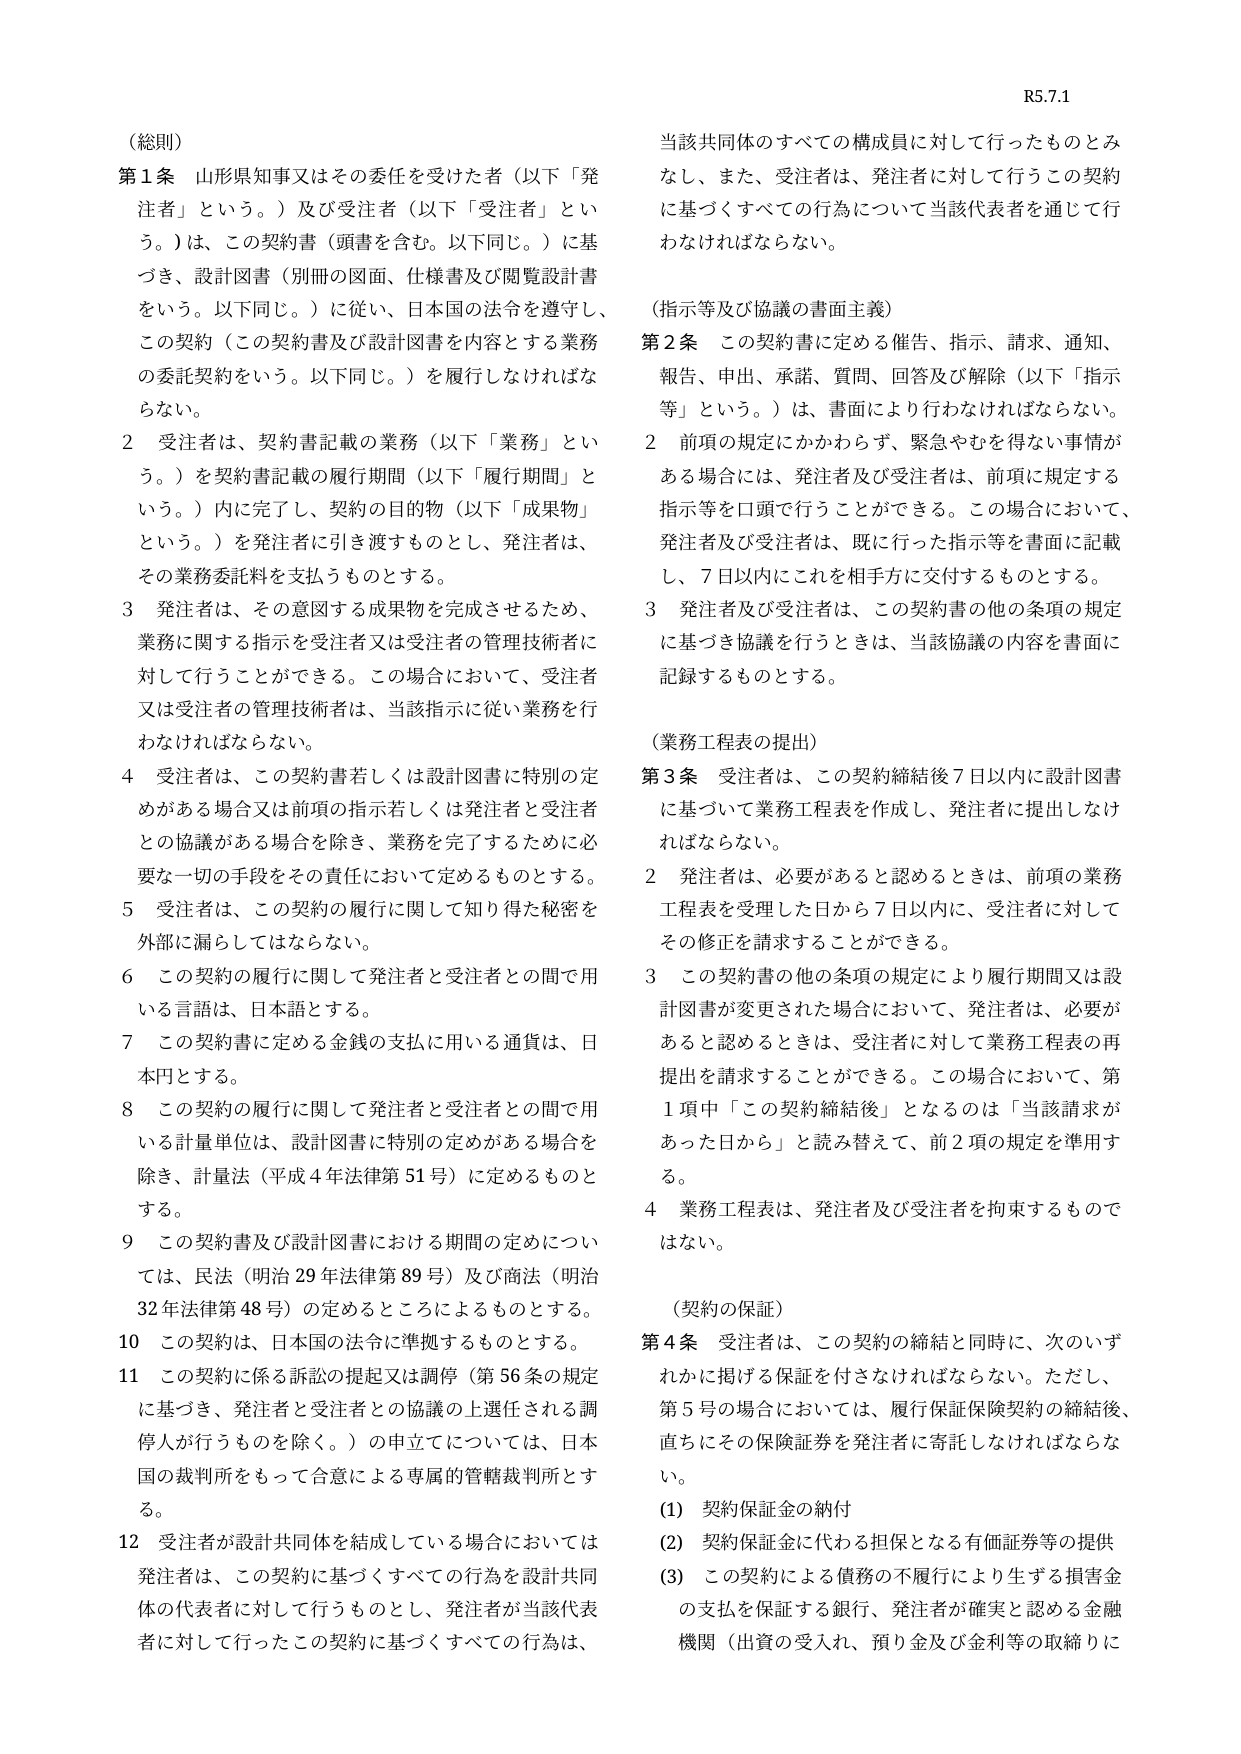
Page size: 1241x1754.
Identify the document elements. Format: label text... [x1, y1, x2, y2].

text 第１条 山形県知事又はその委任を受けた者（以下「発注者」という。）及び受注者（以下「受注者」という。) は、この契約書（頭書を含む。以下同じ。）に基づき、設計図書（別冊の図面、仕様書及び閲覧設計書をいう。以下同じ。）に従い、日本国の法令を遵守し、この契約（この契約書及び設計図書を内容とする業務の委託契約をいう。以下同じ。）を履行しなければならない。 [118, 158, 599, 425]
text ２ 発注者は、必要があると認めるときは、前項の業務工程表を受理した日から７日以内に、受注者に対してその修正を請求することができる。 [641, 858, 1122, 958]
text 11 この契約に係る訴訟の提起又は調停（第56条の規定に基づき、発注者と受注者との協議の上選任される調停人が行うものを除く。）の申立てについては、日本国の裁判所をもって合意による専属的管轄裁判所とする。 [118, 1358, 599, 1525]
text （総則） [118, 125, 599, 158]
text ８ この契約の履行に関して発注者と受注者との間で用いる計量単位は、設計図書に特別の定めがある場合を除き、計量法（平成４年法律第51号）に定めるものとする。 [118, 1092, 599, 1225]
text ９ この契約書及び設計図書における期間の定めについては、民法（明治29年法律第89号）及び商法（明治32年法律第48号）の定めるところによるものとする。 [118, 1225, 599, 1325]
text 第３条 受注者は、この契約締結後７日以内に設計図書に基づいて業務工程表を作成し、発注者に提出しなければならない。 [641, 758, 1122, 858]
text 10 この契約は、日本国の法令に準拠するものとする。 [118, 1325, 599, 1358]
text （契約の保証） [663, 1292, 1122, 1325]
text ３ 発注者は、その意図する成果物を完成させるため、業務に関する指示を受注者又は受注者の管理技術者に対して行うことができる。この場合において、受注者又は受注者の管理技術者は、当該指示に従い業務を行わなければならない。 [118, 592, 599, 758]
text ４ 受注者は、この契約書若しくは設計図書に特別の定めがある場合又は前項の指示若しくは発注者と受注者との協議がある場合を除き、業務を完了するために必要な一切の手段をその責任において定めるものとする。 [118, 758, 599, 892]
text ４ 業務工程表は、発注者及び受注者を拘束するものではない。 [641, 1192, 1122, 1258]
text (1) 契約保証金の納付 [641, 1492, 1122, 1525]
text ２ 前項の規定にかかわらず、緊急やむを得ない事情がある場合には、発注者及び受注者は、前項に規定する指示等を口頭で行うことができる。この場合において、発注者及び受注者は、既に行った指示等を書面に記載し、７日以内にこれを相手方に交付するものとする。 [641, 425, 1122, 592]
text ２ 受注者は、契約書記載の業務（以下「業務」という。）を契約書記載の履行期間（以下「履行期間」という。）内に完了し、契約の目的物（以下「成果物」という。）を発注者に引き渡すものとし、発注者は、その業務委託料を支払うものとする。 [118, 425, 599, 592]
text 第２条 この契約書に定める催告、指示、請求、通知、報告、申出、承諾、質問、回答及び解除（以下「指示等」という。）は、書面により行わなければならない。 [641, 325, 1122, 425]
text (2) 契約保証金に代わる担保となる有価証券等の提供 [641, 1525, 1122, 1558]
text ７ この契約書に定める金銭の支払に用いる通貨は、日本円とする。 [118, 1025, 599, 1092]
text （業務工程表の提出） [641, 725, 1122, 758]
text 12 受注者が設計共同体を結成している場合においては、発注者は、この契約に基づくすべての行為を設計共同体の代表者に対して行うものとし、発注者が当該代表者に対して行ったこの契約に基づくすべての行為は、当該共同体のすべての構成員に対して行ったものとみなし、また、受注者は、発注者に対して行うこの契約に基づくすべての行為について当該代表者を通じて行わなければならない。 [118, 1525, 599, 1658]
text ５ 受注者は、この契約の履行に関して知り得た秘密を外部に漏らしてはならない。 [118, 892, 599, 958]
text 12 受注者が設計共同体を結成している場合においては、発注者は、この契約に基づくすべての行為を設計共同体の代表者に対して行うものとし、発注者が当該代表者に対して行ったこの契約に基づくすべての行為は、当該共同体のすべての構成員に対して行ったものとみなし、また、受注者は、発注者に対して行うこの契約に基づくすべての行為について当該代表者を通じて行わなければならない。 [641, 125, 1122, 258]
text ６ この契約の履行に関して発注者と受注者との間で用いる言語は、日本語とする。 [118, 958, 599, 1025]
text 第４条 受注者は、この契約の締結と同時に、次のいずれかに掲げる保証を付さなければならない。ただし、第５号の場合においては、履行保証保険契約の締結後、直ちにその保険証券を発注者に寄託しなければならない。 [641, 1325, 1122, 1492]
text ３ この契約書の他の条項の規定により履行期間又は設計図書が変更された場合において、発注者は、必要があると認めるときは、受注者に対して業務工程表の再提出を請求することができる。この場合において、第１項中「この契約締結後」となるのは「当該請求があった日から」と読み替えて、前２項の規定を準用する。 [641, 958, 1122, 1192]
text ３ 発注者及び受注者は、この契約書の他の条項の規定に基づき協議を行うときは、当該協議の内容を書面に記録するものとする。 [641, 592, 1122, 692]
text （指示等及び協議の書面主義） [641, 292, 1122, 325]
